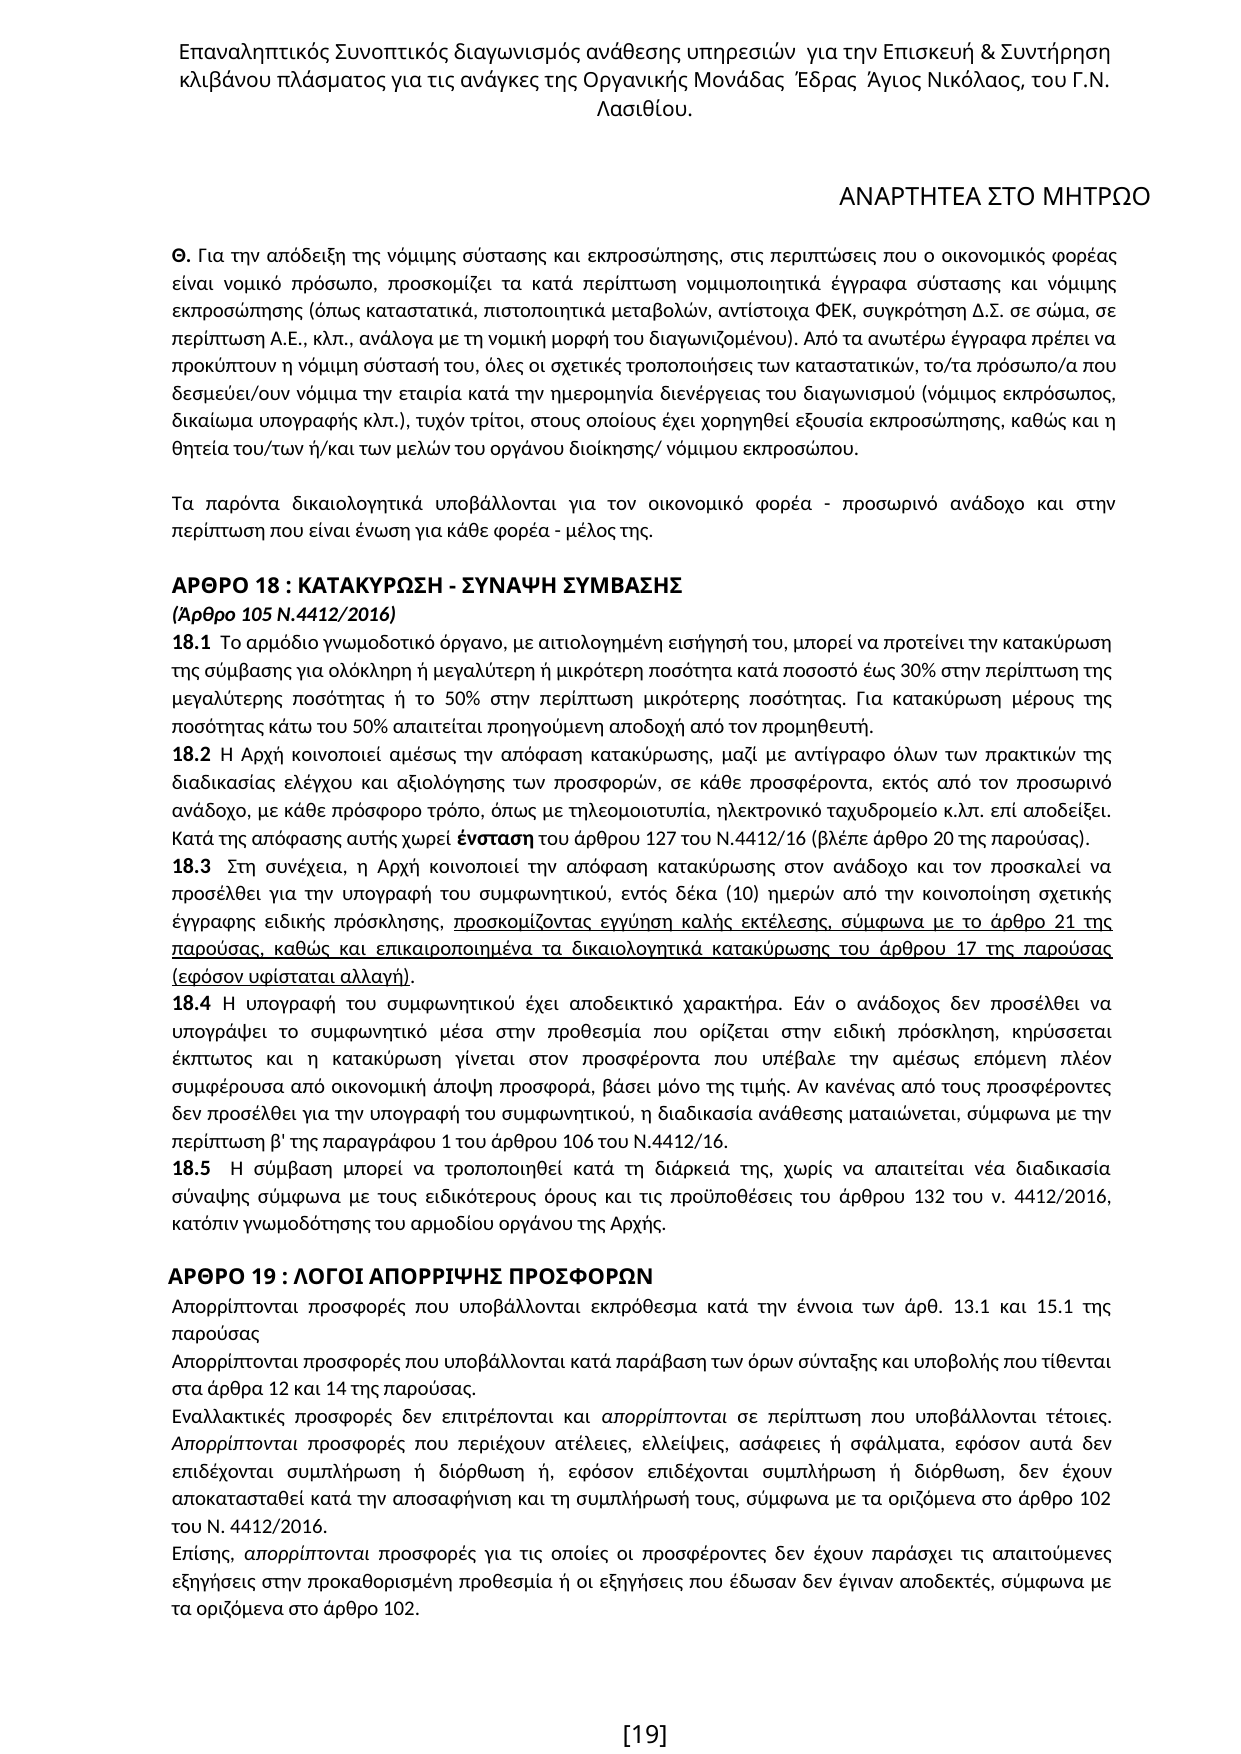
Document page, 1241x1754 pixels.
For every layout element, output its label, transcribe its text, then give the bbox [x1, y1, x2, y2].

list Η υπογραφή του συμφωνητικού έχει αποδεικτικό χαρακτήρα. Εάν ο ανάδοχος δεν προσέλθει να υπογράψει το συμφωνητικό μέσα στην προθεσμία που ορίζεται στην ειδική πρόσκληση, κηρύσσεται έκπτωτος και η κατακύρωση γίνεται στον προσφέροντα που υπέβαλε την αμέσως επόμενη πλέον συμφέρουσα από οικονομική άποψη προσφορά, βάσει μόνο της τιμής. Αν κανένας από τους προσφέροντες δεν προσέλθει για την υπογραφή του συμφωνητικού, η διαδικασία ανάθεσης ματαιώνεται, σύμφωνα με την περίπτωση β' της παραγράφου 1 του άρθρου 106 του Ν.4412/16. [172, 989, 1113, 1154]
list Η Αρχή κοινοποιεί αμέσως την απόφαση κατακύρωσης, μαζί με αντίγραφο όλων των πρακτικών της διαδικασίας ελέγχου και αξιολόγησης των προσφορών, σε κάθε προσφέροντα, εκτός από τον προσωρινό ανάδοχο, με κάθε πρόσφορο τρόπο, όπως με τηλεομοιοτυπία, ηλεκτρονικό ταχυδρομείο κ.λπ. επί αποδείξει. Κατά της απόφασης αυτής χωρεί ένσταση του άρθρου 127 του Ν.4412/16 (βλέπε άρθρο 20 της παρούσας). [172, 739, 1113, 851]
text (Άρθρο 105 Ν.4412/2016) [172, 599, 1113, 627]
subtitle ΑΡΘΡΟ 19 : ΛΟΓΟΙ ΑΠΟΡΡΙΨΗΣ ΠΡΟΣΦΟΡΩΝ [168, 1261, 1151, 1291]
text ΑΡΘΡΟ 18 : ΚΑΤΑΚΥΡΩΣΗ - ΣΥΝΑΨΗ ΣΥΜΒΑΣΗΣ [172, 571, 1113, 599]
text Τα παρόντα δικαιολογητικά υποβάλλονται για τον οικονομικό φορέα - προσωρινό ανάδοχο και στην περίπτωση που είναι ένωση για κάθε φορέα - μέλος της. [172, 488, 1118, 543]
list Η σύμβαση μπορεί να τροποποιηθεί κατά τη διάρκειά της, χωρίς να απαιτείται νέα διαδικασία σύναψης σύμφωνα με τους ειδικότερους όρους και τις προϋποθέσεις του άρθρου 132 του ν. 4412/2016, κατόπιν γνωμοδότησης του αρμοδίου οργάνου της Αρχής. [172, 1154, 1113, 1236]
text Θ. Για την απόδειξη της νόμιμης σύστασης και εκπροσώπησης, στις περιπτώσεις που ο οικονομικός φορέας είναι νομικό πρόσωπο, προσκομίζει τα κατά περίπτωση νομιμοποιητικά έγγραφα σύστασης και νόμιμης εκπροσώπησης (όπως καταστατικά, πιστοποιητικά μεταβολών, αντίστοιχα ΦΕΚ, συγκρότηση Δ.Σ. σε σώμα, σε περίπτωση Α.Ε., κλπ., ανάλογα με τη νομική μορφή του διαγωνιζομένου). Από τα ανωτέρω έγγραφα πρέπει να προκύπτουν η νόμιμη σύστασή του, όλες οι σχετικές τροποποιήσεις των καταστατικών, το/τα πρόσωπο/α που δεσμεύει/ουν νόμιμα την εταιρία κατά την ημερομηνία διενέργειας του διαγωνισμού (νόμιμος εκπρόσωπος, δικαίωμα υπογραφής κλπ.), τυχόν τρίτοι, στους οποίους έχει χορηγηθεί εξουσία εκπροσώπησης, καθώς και η θητεία του/των ή/και των μελών του οργάνου διοίκησης/ νόμιμου εκπροσώπου. [172, 241, 1118, 461]
text Απορρίπτονται προσφορές που υποβάλλονται κατά παράβαση των όρων σύνταξης και υποβολής που τίθενται στα άρθρα 12 και 14 της παρούσας. [172, 1346, 1113, 1401]
list Στη συνέχεια, η Αρχή κοινοποιεί την απόφαση κατακύρωσης στον ανάδοχο και τον προσκαλεί να προσέλθει για την υπογραφή του συμφωνητικού, εντός δέκα (10) ημερών από την κοινοποίηση σχετικής έγγραφης ειδικής πρόσκλησης, προσκομίζοντας εγγύηση καλής εκτέλεσης, σύμφωνα με το άρθρο 21 της παρούσας, καθώς και επικαιροποιημένα τα δικαιολογητικά κατακύρωσης του άρθρου 17 της παρούσας (εφόσον υφίσταται αλλαγή). [172, 851, 1113, 957]
list Το αρμόδιο γνωμοδοτικό όργανο, με αιτιολογημένη εισήγησή του, μπορεί να προτείνει την κατακύρωση της σύμβασης για ολόκληρη ή μεγαλύτερη ή μικρότερη ποσότητα κατά ποσοστό έως 30% στην περίπτωση της μεγαλύτερης ποσότητας ή το 50% στην περίπτωση μικρότερης ποσότητας. Για κατακύρωση μέρους της ποσότητας κάτω του 50% απαιτείται προηγούμενη αποδοχή από τον προμηθευτή. [172, 627, 1113, 739]
text Επίσης, απορρίπτονται προσφορές για τις οποίες οι προσφέροντες δεν έχουν παράσχει τις απαιτούμενες εξηγήσεις στην προκαθορισμένη προθεσμία ή οι εξηγήσεις που έδωσαν δεν έγιναν αποδεκτές, σύμφωνα με τα οριζόμενα στο άρθρο 102. [172, 1539, 1113, 1621]
text Εναλλακτικές προσφορές δεν επιτρέπονται και απορρίπτονται σε περίπτωση που υποβάλλονται τέτοιες. Απορρίπτονται προσφορές που περιέχουν ατέλειες, ελλείψεις, ασάφειες ή σφάλματα, εφόσον αυτά δεν επιδέχονται συμπλήρωση ή διόρθωση ή, εφόσον επιδέχονται συμπλήρωση ή διόρθωση, δεν έχουν αποκατασταθεί κατά την αποσαφήνιση και τη συμπλήρωσή τους, σύμφωνα με τα οριζόμενα στο άρθρο 102 του Ν. 4412/2016. [172, 1401, 1113, 1539]
text Απορρίπτονται προσφορές που υποβάλλονται εκπρόθεσμα κατά την έννοια των άρθ. 13.1 και 15.1 της παρούσας [172, 1291, 1113, 1346]
list Στη συνέχεια, η Αρχή κοινοποιεί την απόφαση κατακύρωσης στον ανάδοχο και τον προσκαλεί να προσέλθει για την υπογραφή του συμφωνητικού, εντός δέκα (10) ημερών από την κοινοποίηση σχετικής έγγραφης ειδικής πρόσκλησης, προσκομίζοντας εγγύηση καλής εκτέλεσης, σύμφωνα με το άρθρο 21 της παρούσας, καθώς και επικαιροποιημένα τα δικαιολογητικά κατακύρωσης του άρθρου 17 της παρούσας (εφόσον υφίσταται αλλαγή). [172, 959, 1113, 989]
